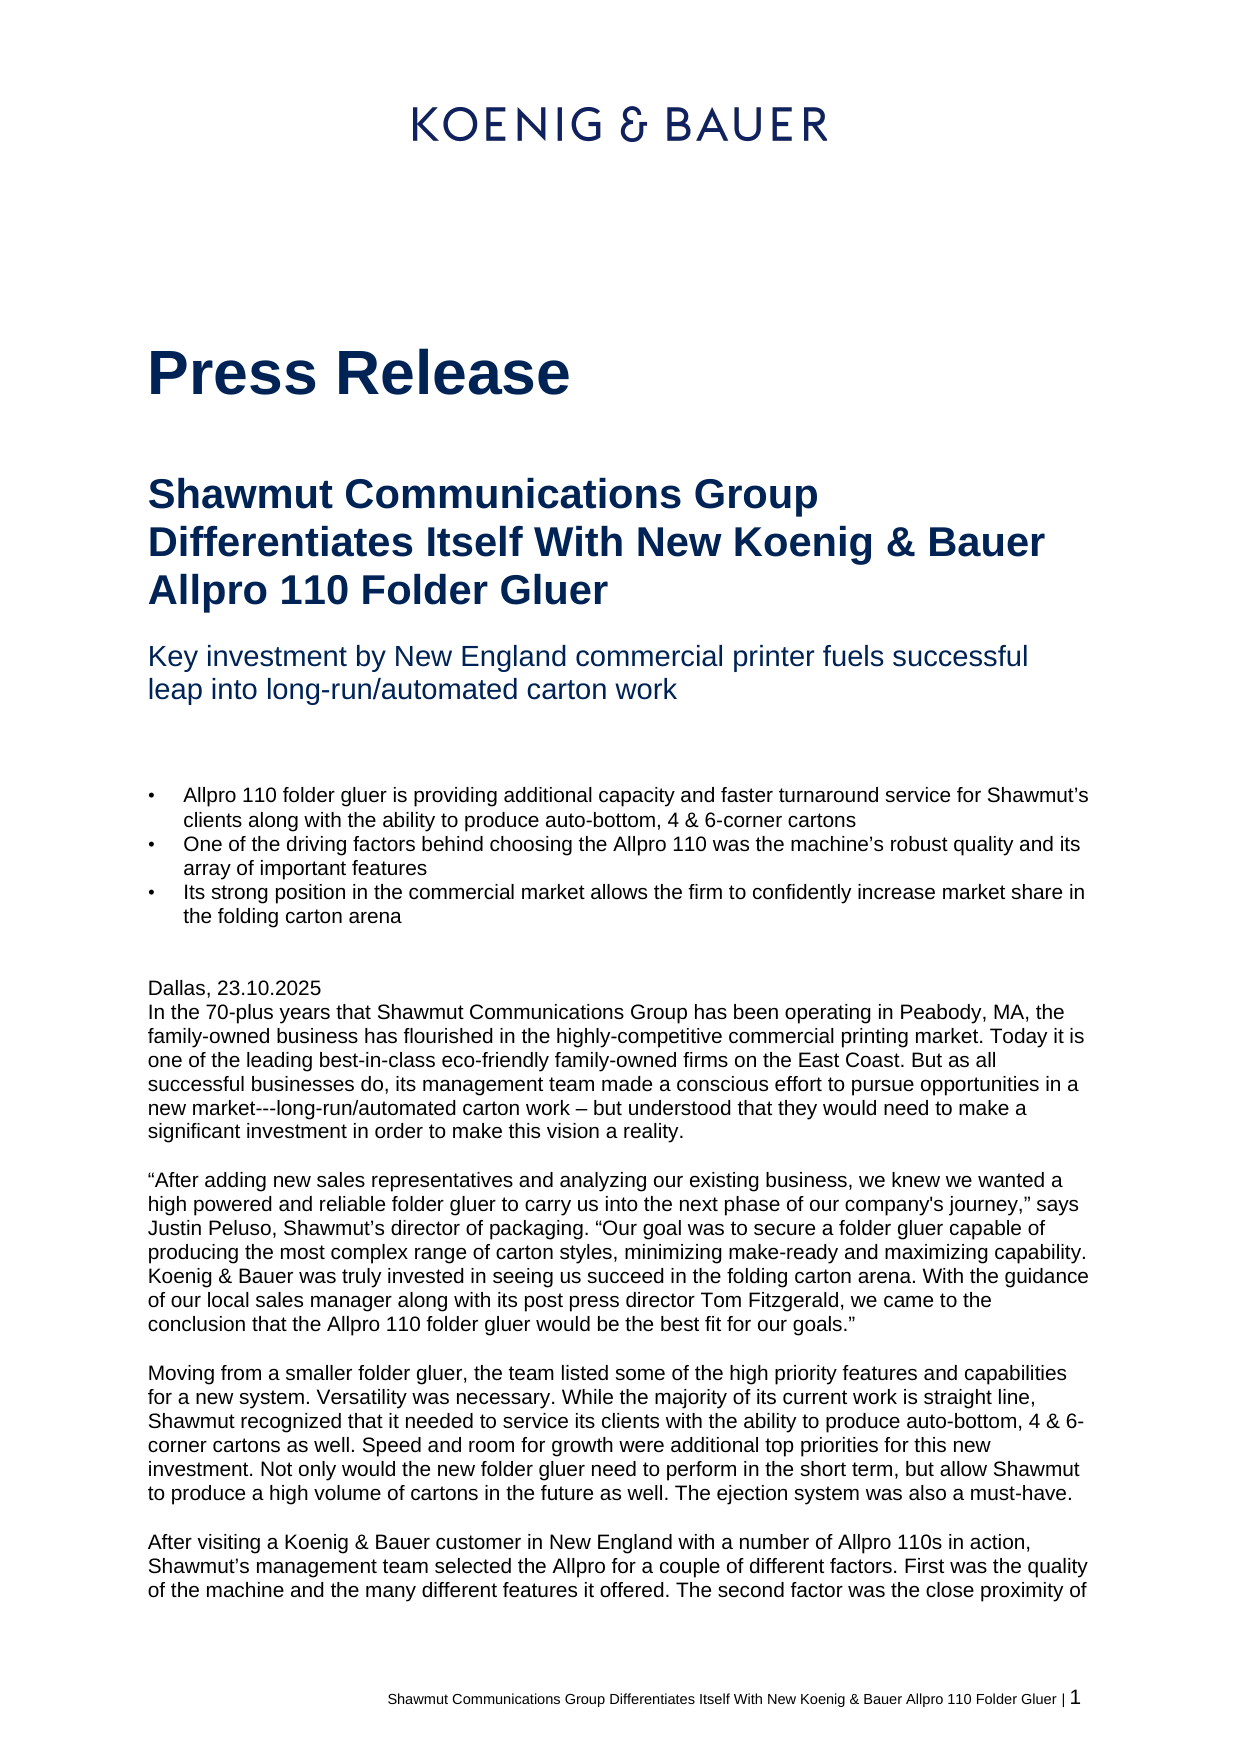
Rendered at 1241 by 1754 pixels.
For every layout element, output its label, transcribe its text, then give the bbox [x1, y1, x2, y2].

picture [413, 106, 828, 142]
list Allpro 110 folder gluer is providing additional capacity and faster turnaround service for Shawmut’s clients along with the ability to produce auto-bottom, 4 & 6-corner cartons [148, 783, 1092, 831]
text Dallas, 23.10.2025 In the 70-plus years that Shawmut Communications Group has been operating in Peabody, MA, the family-owned business has flourished in the highly-competitive commercial printing market. Today it is one of the leading best-in-class eco-friendly family-owned firms on the East Coast. But as all successful businesses do, its management team made a conscious effort to pursue opportunities in a new market---long-run/automated carton work – but understood that they would need to make a significant investment in order to make this vision a reality. [148, 976, 1092, 1143]
title Press Release [148, 336, 1092, 407]
list One of the driving factors behind choosing the Allpro 110 was the machine’s robust quality and its array of important features [148, 831, 1092, 879]
text “After adding new sales representatives and analyzing our existing business, we knew we wanted a high powered and reliable folder gluer to carry us into the next phase of our company's journey,” says Justin Peluso, Shawmut’s director of packaging. “Our goal was to secure a folder gluer capable of producing the most complex range of carton styles, minimizing make-ready and maximizing capability. Koenig & Bauer was truly invested in seeing us succeed in the folding carton arena. With the guidance of our local sales manager along with its post press director Tom Fitzgerald, we came to the conclusion that the Allpro 110 folder gluer would be the best fit for our goals.” [148, 1168, 1092, 1336]
subtitle Shawmut Communications Group Differentiates Itself With New Koenig & Bauer Allpro 110 Folder Gluer [148, 470, 1092, 614]
text Moving from a smaller folder gluer, the team listed some of the high priority features and capabilities for a new system. Versatility was necessary. While the majority of its current work is straight line, Shawmut recognized that it needed to service its clients with the ability to produce auto-bottom, 4 & 6-corner cartons as well. Speed and room for growth were additional top priorities for this new investment. Not only would the new folder gluer need to perform in the short term, but allow Shawmut to produce a high volume of cartons in the future as well. The ejection system was also a must-have. [148, 1361, 1092, 1505]
list Its strong position in the commercial market allows the firm to confidently increase market share in the folding carton arena [148, 879, 1092, 928]
subtitle Key investment by New England commercial printer fuels successful leap into long-run/automated carton work [148, 639, 1092, 706]
